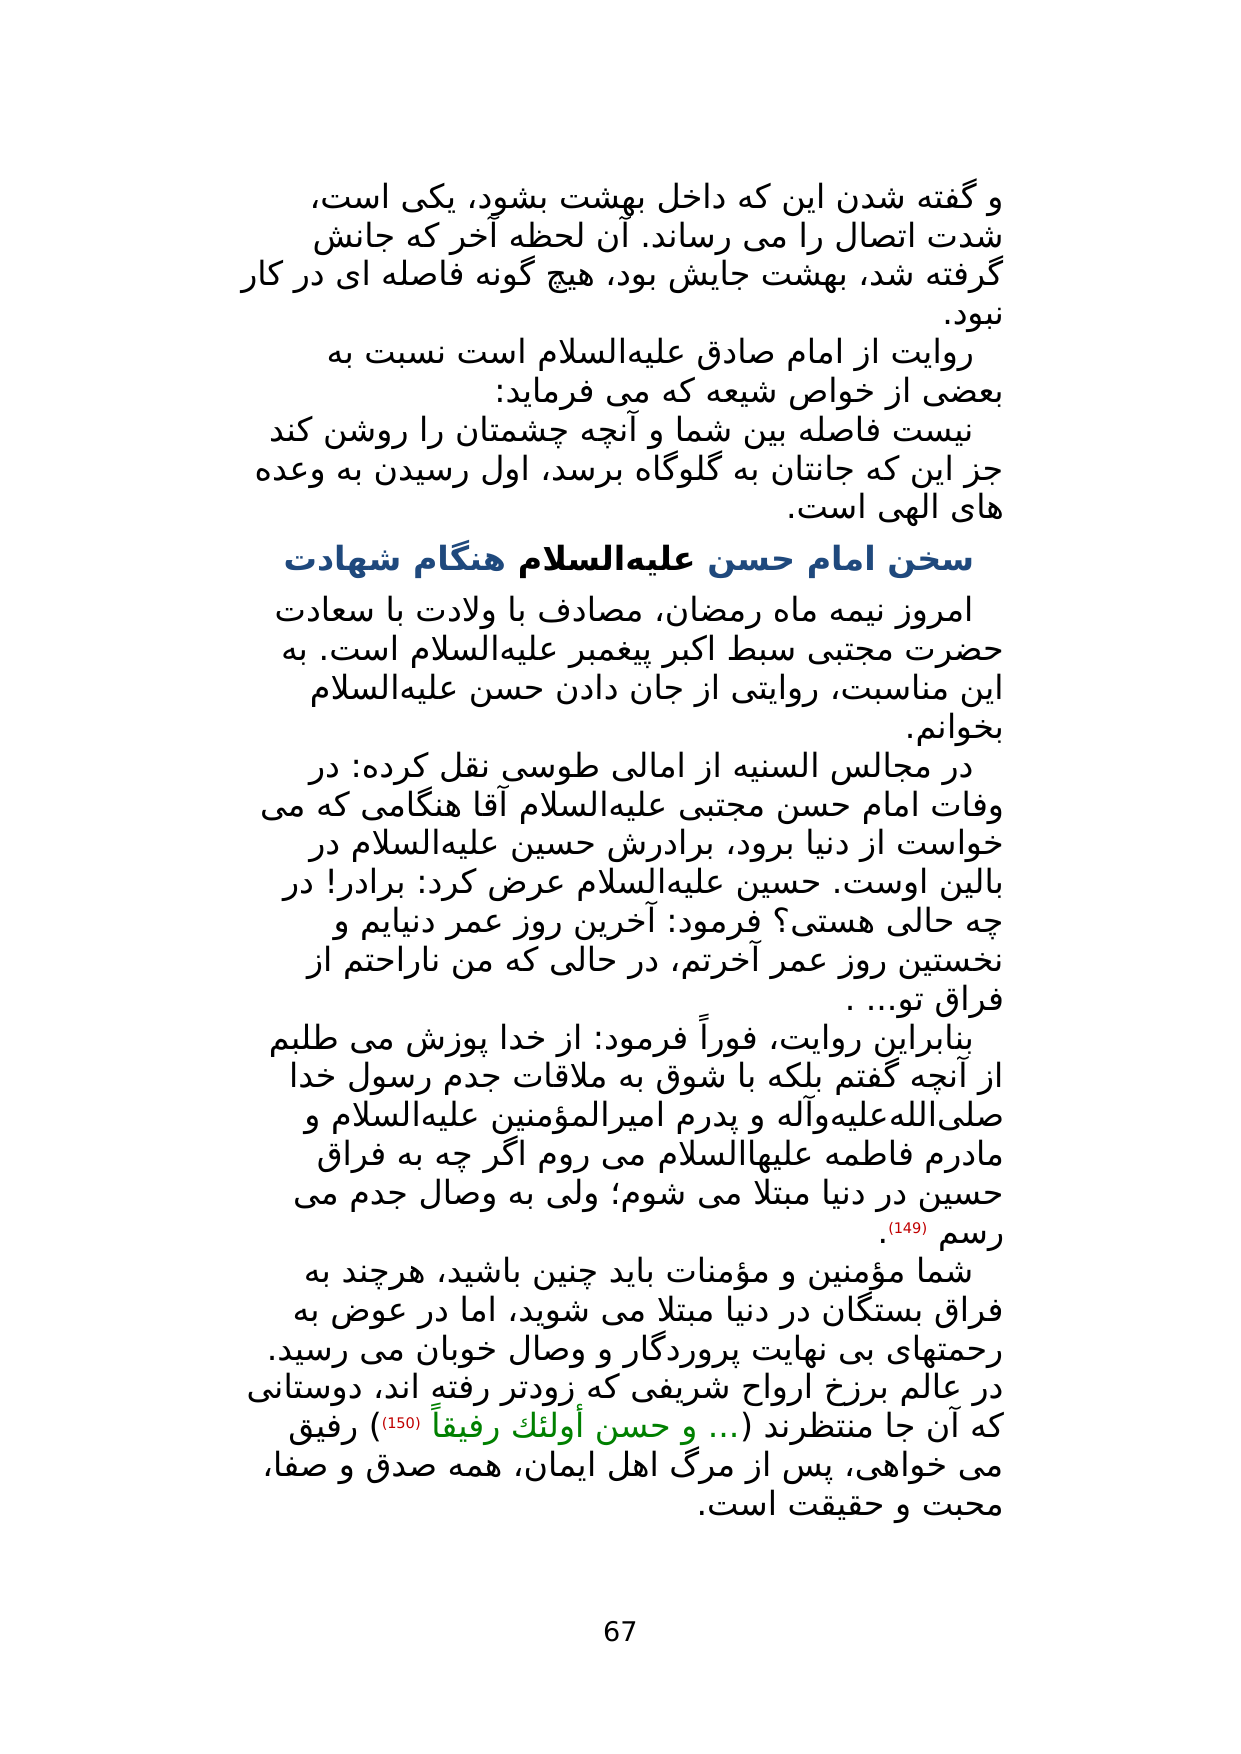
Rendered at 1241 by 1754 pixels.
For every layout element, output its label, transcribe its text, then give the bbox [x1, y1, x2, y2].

text امروز نیمه ماه رمضان، مصادف با ولادت با سعادت حضرت مجتبى سبط اكبر پیغمبر علیه‌السلام است. به این مناسبت، روایتى از جان دادن حسن علیه‌السلام بخوانم. [236, 591, 1004, 746]
subtitle سخن امام حسن علیه‌السلام هنگام شهادت [236, 539, 1004, 578]
text نیست فاصله بین شما و آنچه چشمتان را روشن كند جز این كه جانتان به گلوگاه برسد، اول رسیدن به وعده هاى الهى است. [236, 410, 1004, 527]
text بنابراین روایت، فوراً فرمود: از خدا پوزش مى طلبم از آنچه گفتم بلكه با شوق به ملاقات جدم رسول خدا صلى‌الله‌عليه‌وآله و پدرم امیرالمؤمنین علیه‌السلام و مادرم فاطمه عليها‌السلام مى روم اگر چه به فراق حسین در دنیا مبتلا مى شوم؛ ولى به وصال جدم مى رسم (149). [236, 1018, 1004, 1251]
text در مجالس السنیه از امالى طوسى نقل كرده: در وفات امام حسن مجتبى علیه‌السلام آقا هنگامى كه مى خواست از دنیا برود، برادرش حسین علیه‌السلام در بالین اوست. حسین علیه‌السلام عرض كرد: برادر! در چه حالى هستى؟ فرمود: آخرین روز عمر دنیایم و نخستین روز عمر آخرتم، در حالى كه من ناراحتم از فراق تو... . [236, 746, 1004, 1018]
text روایت از امام صادق علیه‌السلام است نسبت به بعضى از خواص شیعه كه مى فرماید: [236, 333, 1004, 410]
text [236, 177, 1004, 333]
text شما مؤمنین و مؤمنات باید چنین باشید، هرچند به فراق بستگان در دنیا مبتلا مى شوید، اما در عوض به رحمتهاى بى نهایت پروردگار و وصال خوبان مى رسید. در عالم برزخ ارواح شریفى كه زودتر رفته اند، دوستانى كه آن جا منتظرند (... و حسن أولئك رفیقاً (150)) رفیق مى خواهى، پس از مرگ اهل ایمان، همه صدق و صفا، محبت و حقیقت است. [236, 1251, 1004, 1523]
